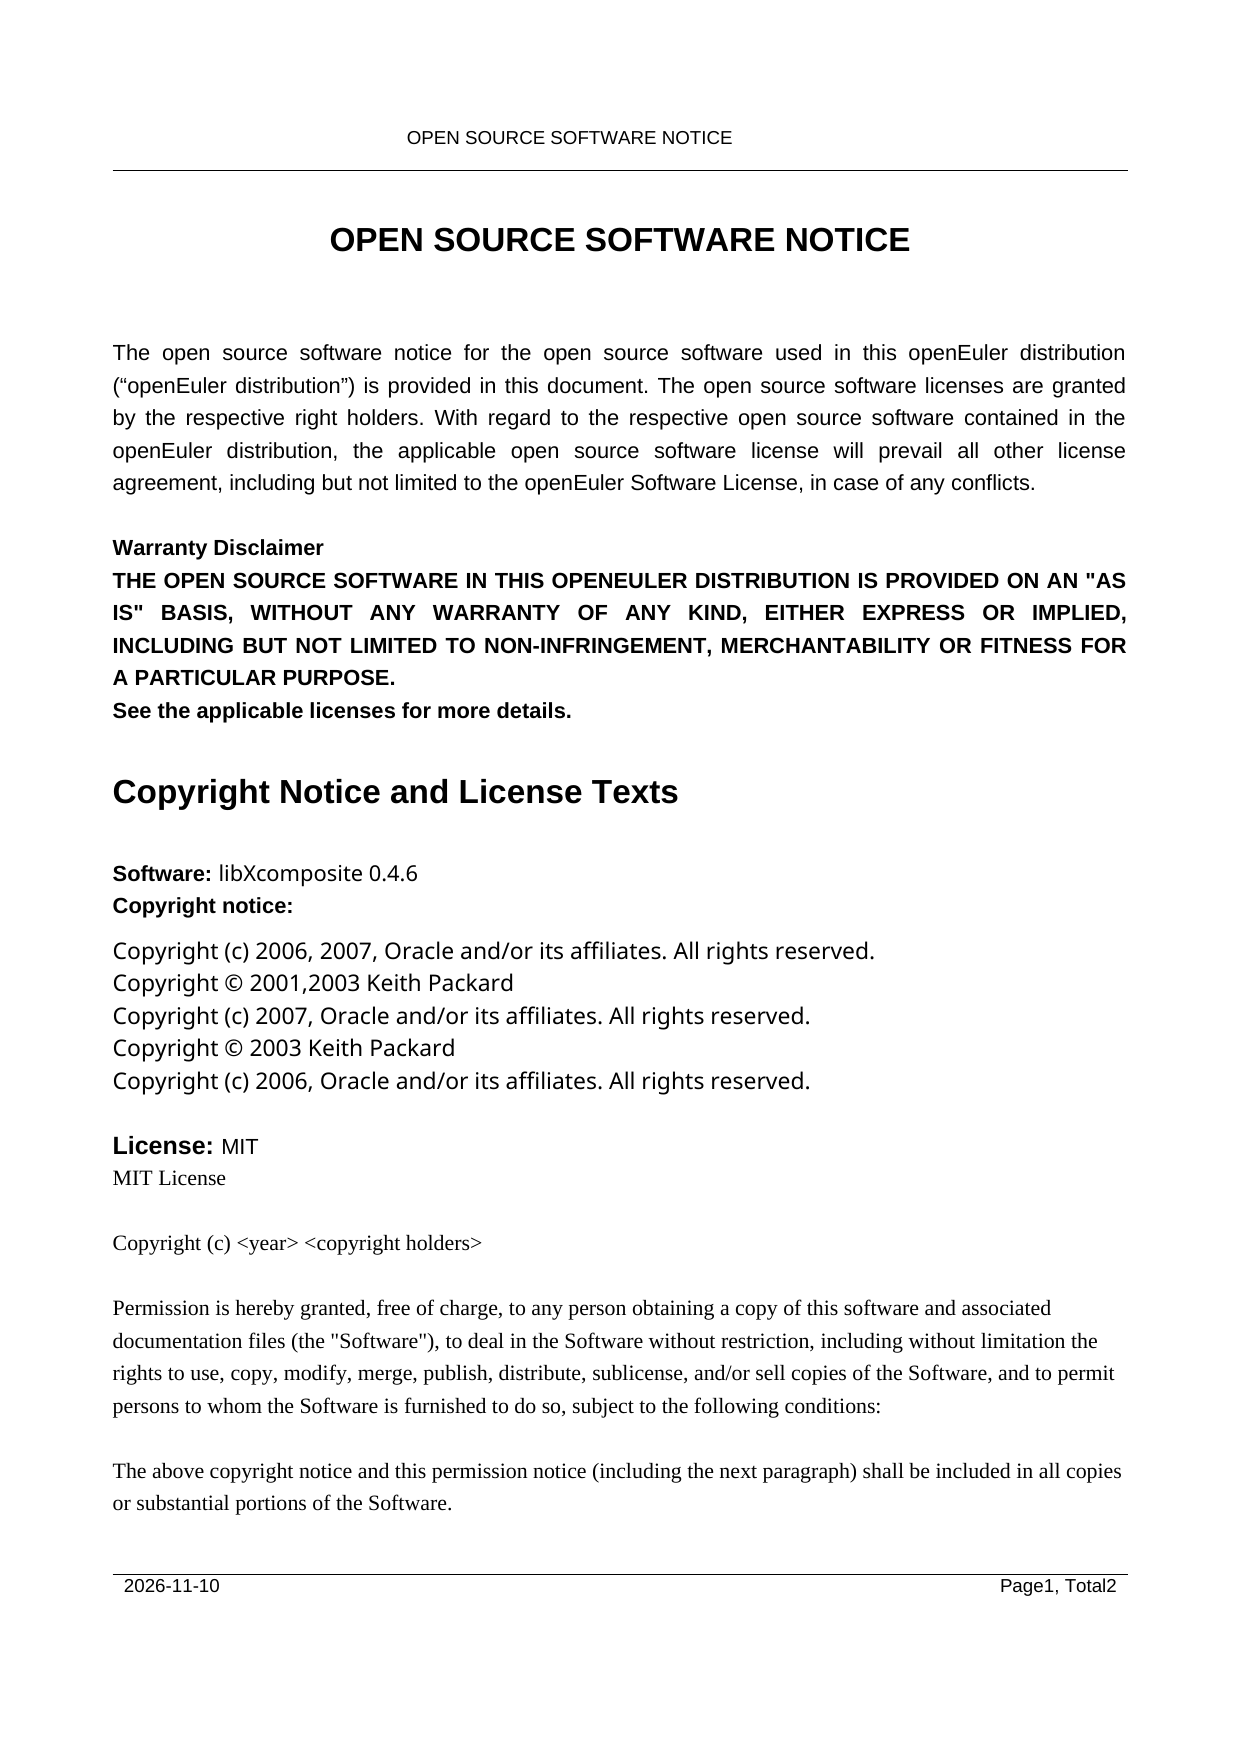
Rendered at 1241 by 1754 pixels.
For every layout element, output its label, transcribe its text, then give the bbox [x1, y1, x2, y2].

text Warranty Disclaimer [112, 531, 1128, 564]
text OPEN SOURCE SOFTWARE NOTICE [112, 206, 1128, 271]
title Software: libXcomposite 0.4.6 [112, 856, 1128, 889]
text Copyright Notice and License Texts [112, 759, 1128, 824]
text Copyright notice: [112, 889, 1128, 921]
text The open source software notice for the open source software used in this openEuler distribution (“openEuler distribution”) is provided in this document. The open source software licenses are granted by the respective right holders. With regard to the respective open source software contained in the openEuler distribution, the applicable open source software license will prevail all other license agreement, including but not limited to the openEuler Software License, in case of any conflicts. [112, 336, 1128, 499]
text THE OPEN SOURCE SOFTWARE IN THIS OPENEULER DISTRIBUTION IS PROVIDED ON AN "AS IS" BASIS, WITHOUT ANY WARRANTY OF ANY KIND, EITHER EXPRESS OR IMPLIED, INCLUDING BUT NOT LIMITED TO NON-INFRINGEMENT, MERCHANTABILITY OR FITNESS FOR A PARTICULAR PURPOSE. See the applicable licenses for more details. [112, 564, 1128, 726]
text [112, 1161, 1128, 1519]
text License: MIT [112, 1129, 1128, 1161]
text Copyright (c) 2006, 2007, Oracle and/or its affiliates. All rights reserved. Copyright © 2001,2003 Keith Packard Copyright (c) 2007, Oracle and/or its affiliates. All rights reserved. Copyright © 2003 Keith Packard Copyright (c) 2006, Oracle and/or its affiliates. All rights reserved. [112, 934, 1128, 1129]
